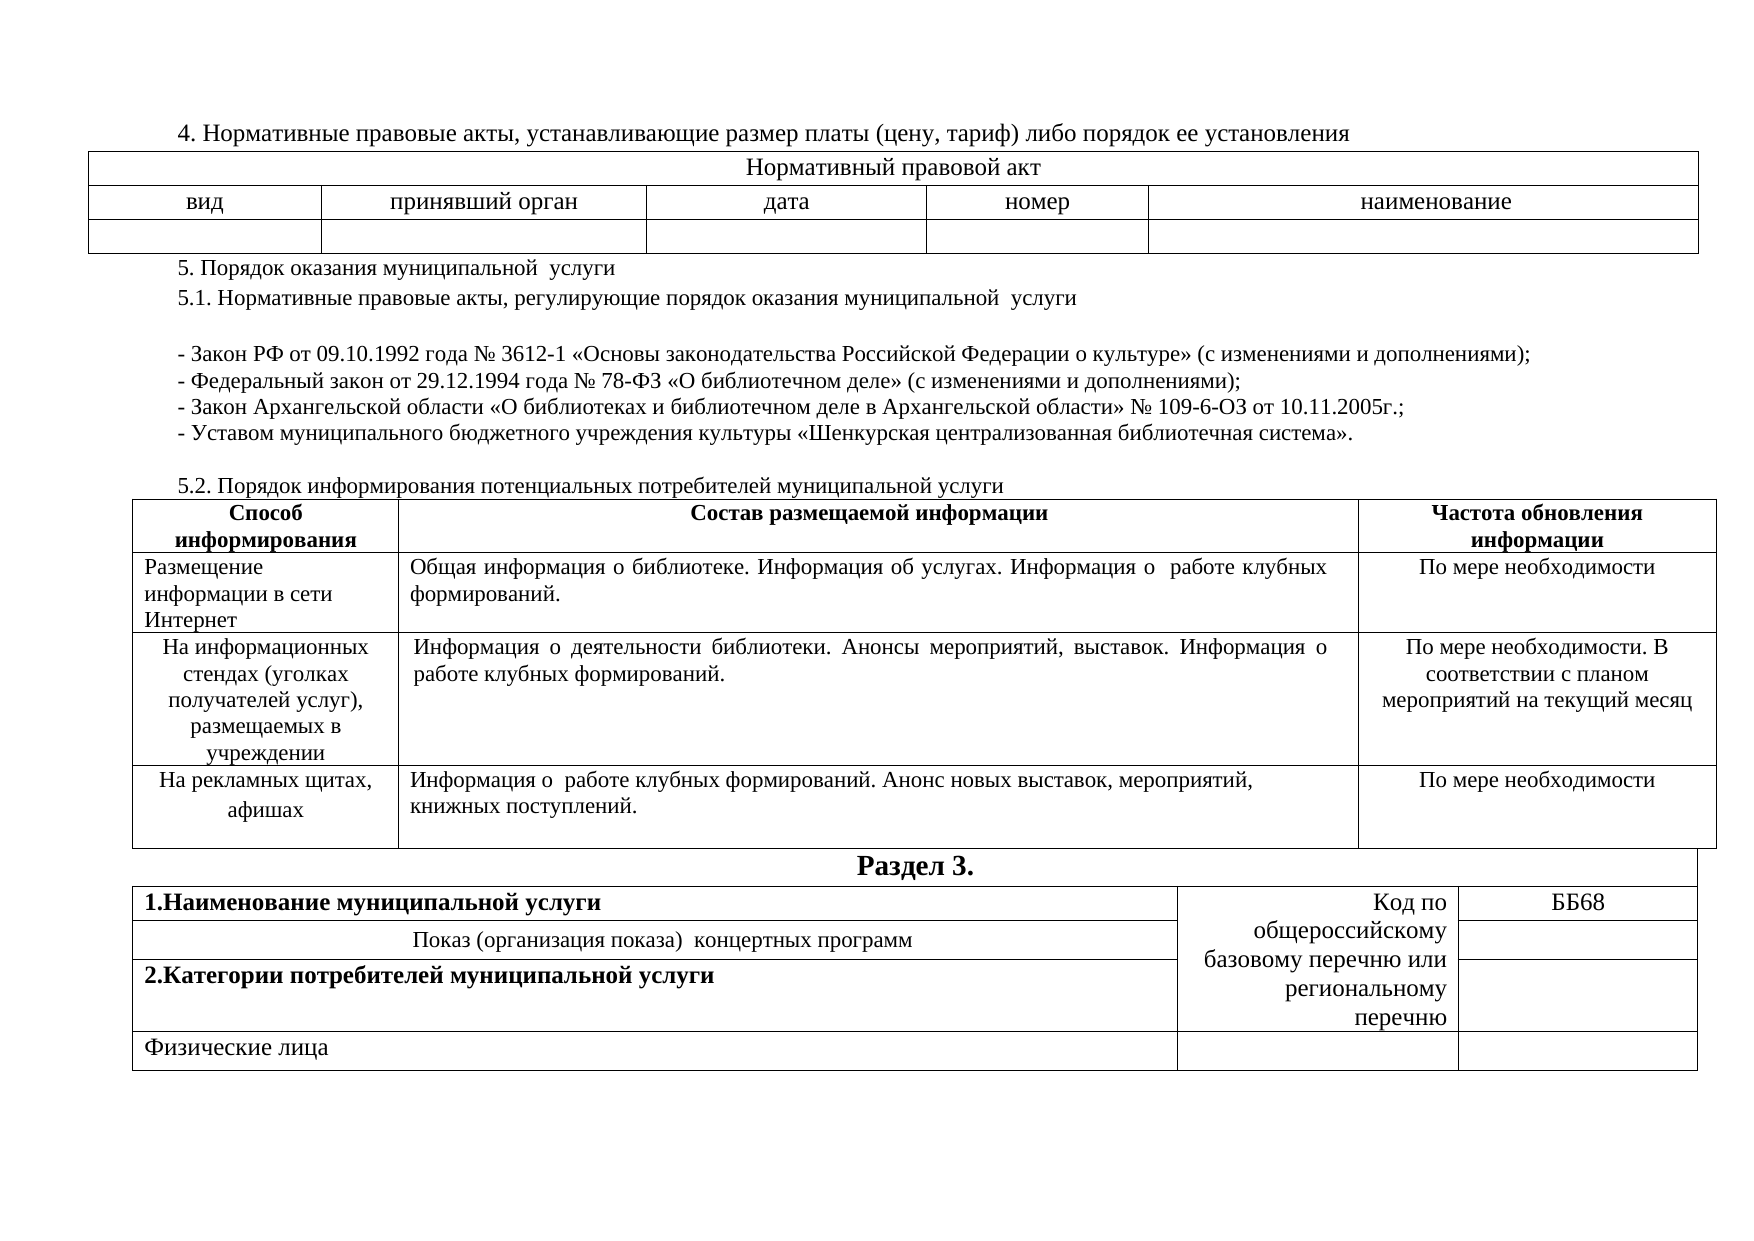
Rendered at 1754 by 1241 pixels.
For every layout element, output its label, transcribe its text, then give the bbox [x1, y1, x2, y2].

table_cell Информация о работе клубных формирований. Анонс новых выставок, мероприятий, книжных поступлений. [399, 766, 1358, 847]
table_cell наименование [1149, 186, 1698, 218]
table_cell По мере необходимости [1359, 766, 1716, 847]
table_cell [1459, 960, 1697, 1031]
table_cell Размещение информации в сети Интернет [133, 553, 398, 632]
text 5. Порядок оказания муниципальной услуги [177, 254, 1665, 280]
text 5.2. Порядок информирования потенциальных потребителей муниципальной услуги [177, 472, 1665, 498]
table_cell По мере необходимости [1359, 553, 1716, 632]
text 4. Нормативные правовые акты, устанавливающие размер платы (цену, тариф) либо порядок ее установления [177, 118, 1665, 147]
table_cell [1459, 1032, 1697, 1070]
table_cell Код по общероссийскому базовому перечню или региональному перечню [1178, 887, 1458, 1031]
table_cell Информация о деятельности библиотеки. Анонсы мероприятий, выставок. Информация о работе клубных формирований. [399, 633, 1358, 765]
table_cell Физические лица [133, 1032, 1177, 1070]
table_cell [89, 220, 321, 252]
table_cell [1459, 921, 1697, 959]
text - Уставом муниципального бюджетного учреждения культуры «Шенкурская централизованная библиотечная система». [177, 419, 1665, 446]
table_header Частота обновления информации [1359, 500, 1716, 552]
table_cell Общая информация о библиотеке. Информация об услугах. Информация о работе клубных формирований. [399, 553, 1358, 632]
table_header Нормативный правовой акт [89, 152, 1698, 185]
table_cell принявший орган [322, 186, 646, 218]
table_header Раздел 3. [133, 849, 1697, 886]
table_cell 1.Наименование муниципальной услуги [133, 887, 1177, 919]
table_cell номер [927, 186, 1148, 218]
table_cell вид [89, 186, 321, 218]
table_cell По мере необходимости. В соответствии с планом мероприятий на текущий месяц [1359, 633, 1716, 765]
table_cell [1178, 1032, 1458, 1070]
table_cell Показ (организация показа) концертных программ [133, 921, 1177, 959]
table_cell ББ68 [1459, 887, 1697, 919]
text 5.1. Нормативные правовые акты, регулирующие порядок оказания муниципальной услуги [177, 284, 1665, 310]
table_header Состав размещаемой информации [399, 500, 1358, 552]
table_cell На информационных стендах (уголках получателей услуг), размещаемых в учреждении [133, 633, 398, 765]
table_cell 2.Категории потребителей муниципальной услуги [133, 960, 1177, 1031]
table_cell [322, 220, 646, 252]
text - Закон РФ от 09.10.1992 года № 3612-1 «Основы законодательства Российской Федерации о культуре» (с изменениями и дополнениями); - Федеральный закон от 29.12.1994 года № 78-ФЗ «О библиотечном деле» (с изменениями и дополнениями); - Закон Архангельской области «О библиотеках и библиотечном деле в Архангельской области» № 109-6-ОЗ от 10.11.2005г.; [177, 314, 1665, 419]
table_cell [1149, 220, 1698, 252]
table_cell На рекламных щитах, афишах [133, 766, 398, 847]
table_cell [927, 220, 1148, 252]
table_cell дата [647, 186, 926, 218]
table_cell [647, 220, 926, 252]
table_header Способ информирования [133, 500, 398, 552]
